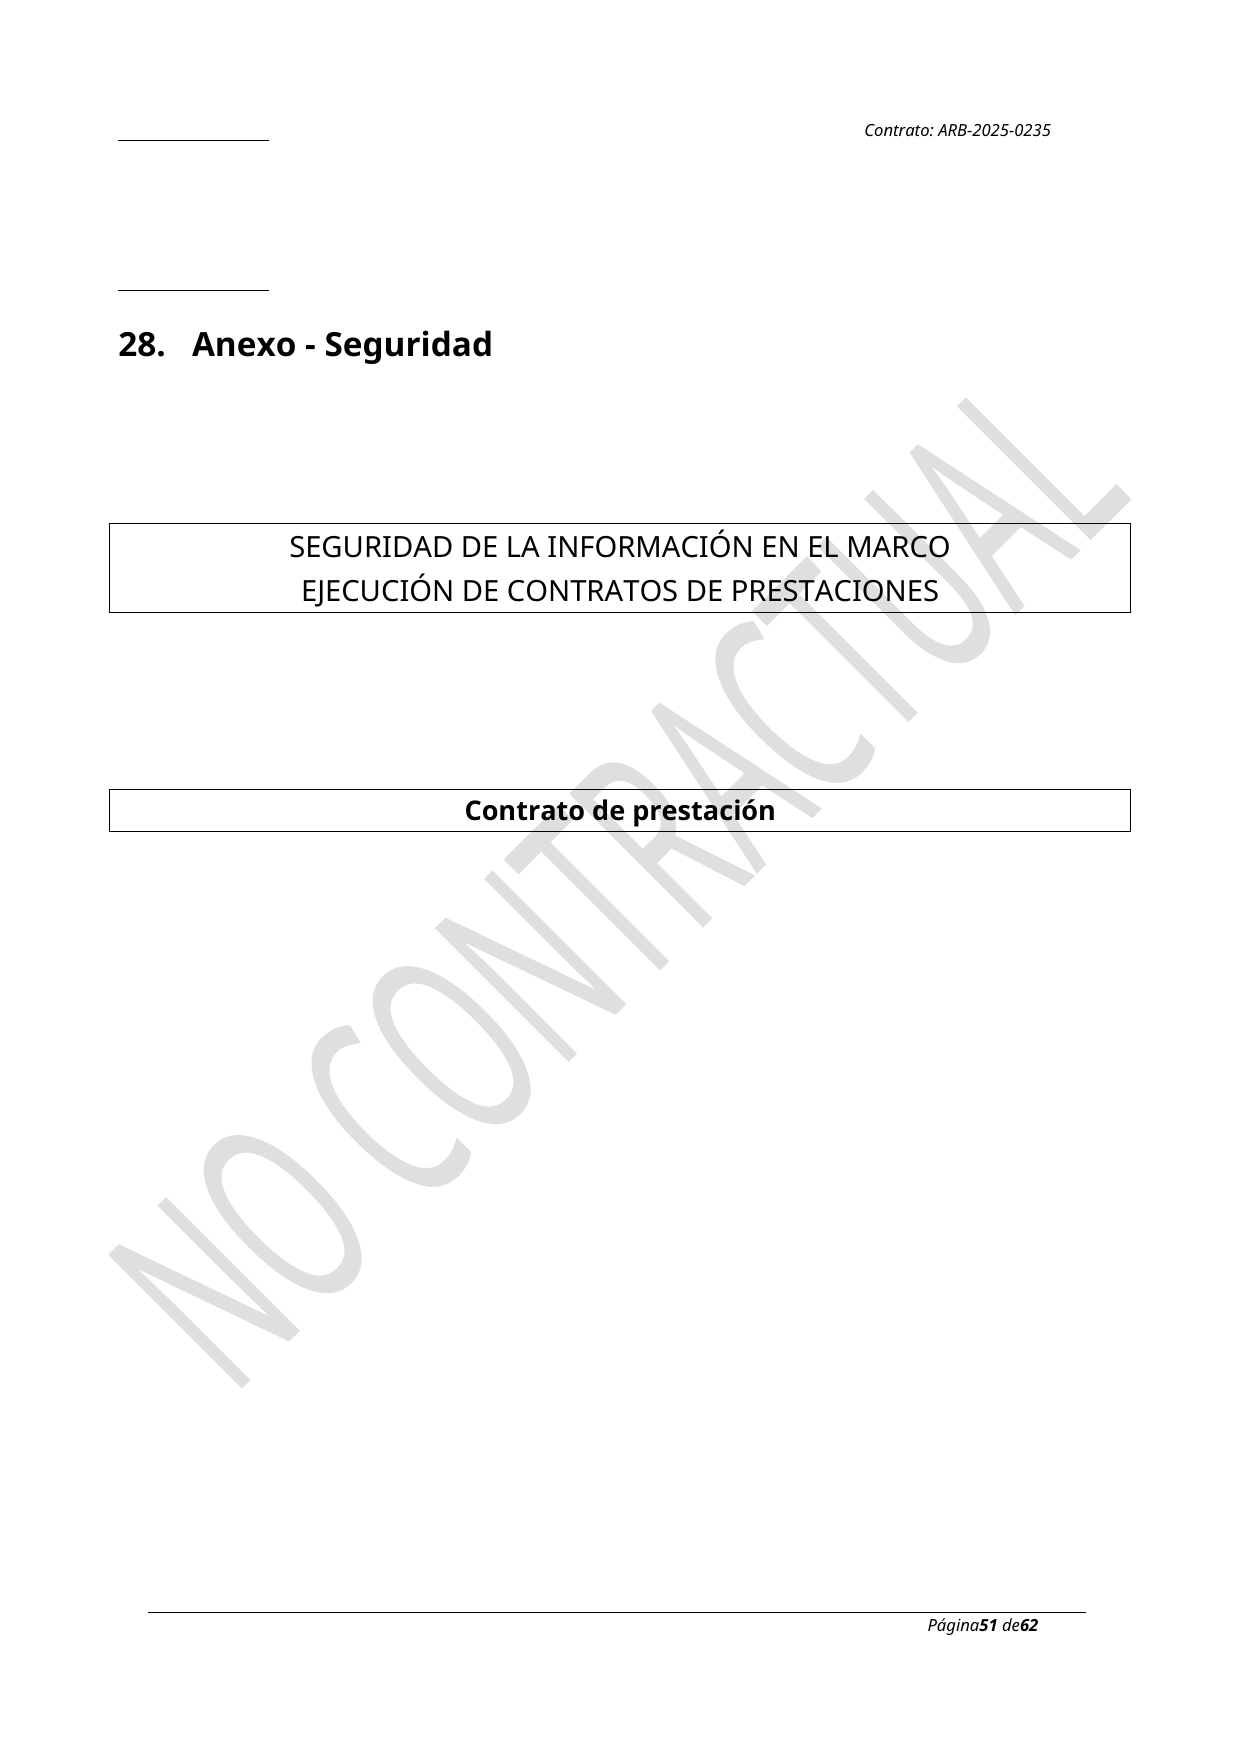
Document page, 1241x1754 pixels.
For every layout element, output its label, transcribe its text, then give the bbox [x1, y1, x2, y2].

text EJECUCIÓN DE CONTRATOS DE PRESTACIONES [110, 567, 1130, 612]
text SEGURIDAD DE LA INFORMACIÓN EN EL MARCO [110, 524, 1130, 566]
text Contrato de prestación [110, 790, 1130, 831]
text Anexo - Seguridad [118, 321, 1122, 366]
